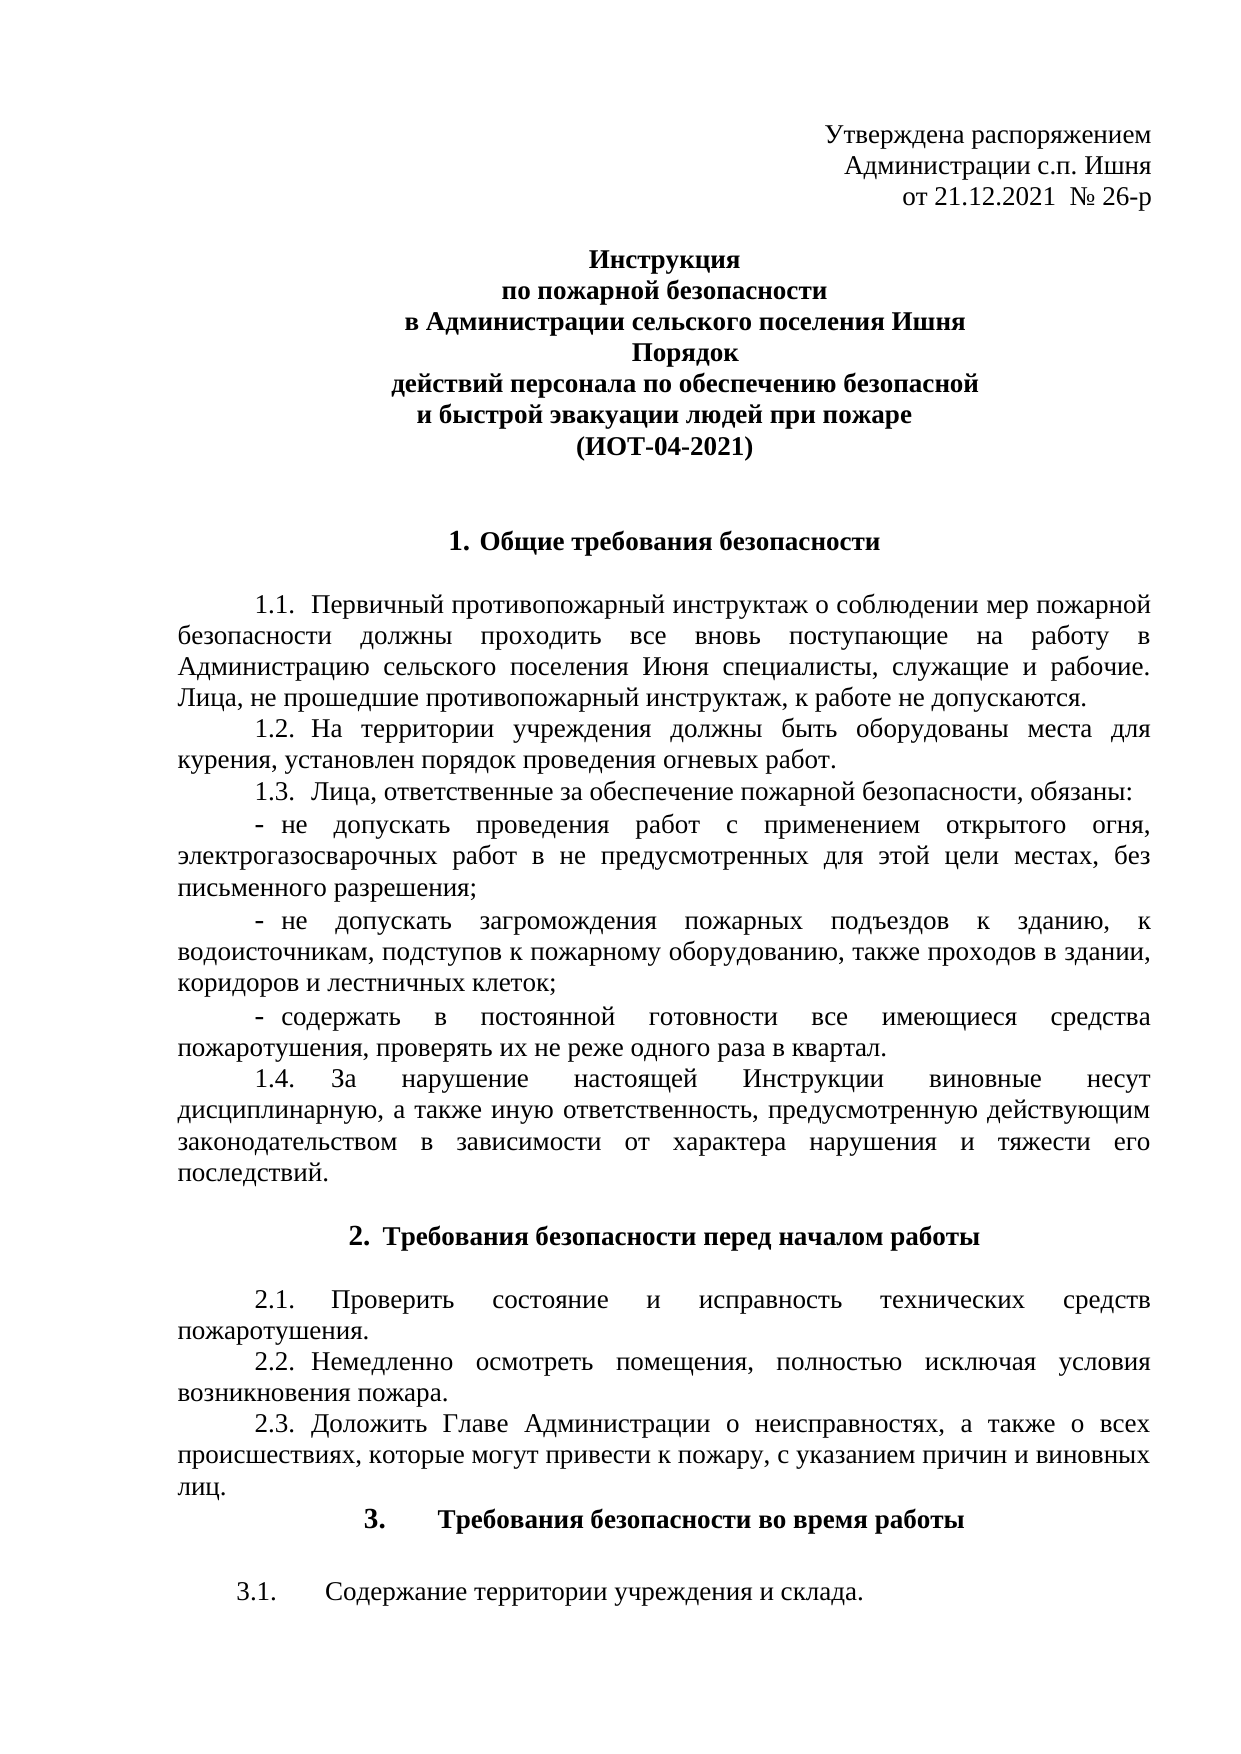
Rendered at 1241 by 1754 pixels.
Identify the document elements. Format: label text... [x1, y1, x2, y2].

text Утверждена распоряжением [177, 118, 1152, 149]
list содержать в постоянной готовности все имеющиеся средства пожаротушения, проверять их не реже одного раза в квартал. [177, 998, 1152, 1062]
list Требования безопасности во время работы [177, 1501, 1152, 1534]
text от 21.12.2021 № 26-р [177, 180, 1152, 212]
list 3.1. Содержание территории учреждения и склада. [177, 1575, 1152, 1606]
list Немедленно осмотреть помещения, полностью исключая условия возникновения пожара. [177, 1345, 1152, 1407]
list Лица, ответственные за обеспечение пожарной безопасности, обязаны: [177, 775, 1152, 806]
list Требования безопасности перед началом работы [177, 1218, 1152, 1252]
text в Администрации сельского поселения Ишня [177, 305, 1152, 336]
list За нарушение настоящей Инструкции виновные несут дисциплинарную, а также иную ответственность, предусмотренную действующим законодательством в зависимости от характера нарушения и тяжести его последствий. [177, 1062, 1152, 1187]
text действий персонала по обеспечению безопасной [177, 367, 1152, 398]
text (ИОТ-04-2021) [177, 429, 1152, 461]
list Проверить состояние и исправность технических средств пожаротушения. [177, 1283, 1152, 1345]
text Администрации с.п. Ишня [177, 149, 1152, 180]
list не допускать загромождения пожарных подъездов к зданию, к водоисточникам, подступов к пожарному оборудованию, также проходов в здании, коридоров и лестничных клеток; [177, 902, 1152, 998]
text и быстрой эвакуации людей при пожаре [177, 398, 1152, 429]
text по пожарной безопасности [177, 274, 1152, 305]
text Инструкция [177, 243, 1152, 274]
list не допускать проведения работ с применением открытого огня, электрогазосварочных работ в не предусмотренных для этой цели местах, без письменного разрешения; [177, 806, 1152, 902]
text Порядок [177, 336, 1152, 367]
list Первичный противопожарный инструктаж о соблюдении мер пожарной безопасности должны проходить все вновь поступающие на работу в Администрацию сельского поселения Июня специалисты, служащие и рабочие. Лица, не прошедшие противопожарный инструктаж, к работе не допускаются. [177, 588, 1152, 712]
list Доложить Главе Администрации о неисправностях, а также о всех происшествиях, которые могут привести к пожару, с указанием причин и виновных лиц. [177, 1407, 1152, 1501]
list Общие требования безопасности [177, 523, 1152, 557]
list На территории учреждения должны быть оборудованы места для курения, установлен порядок проведения огневых работ. [177, 712, 1152, 775]
